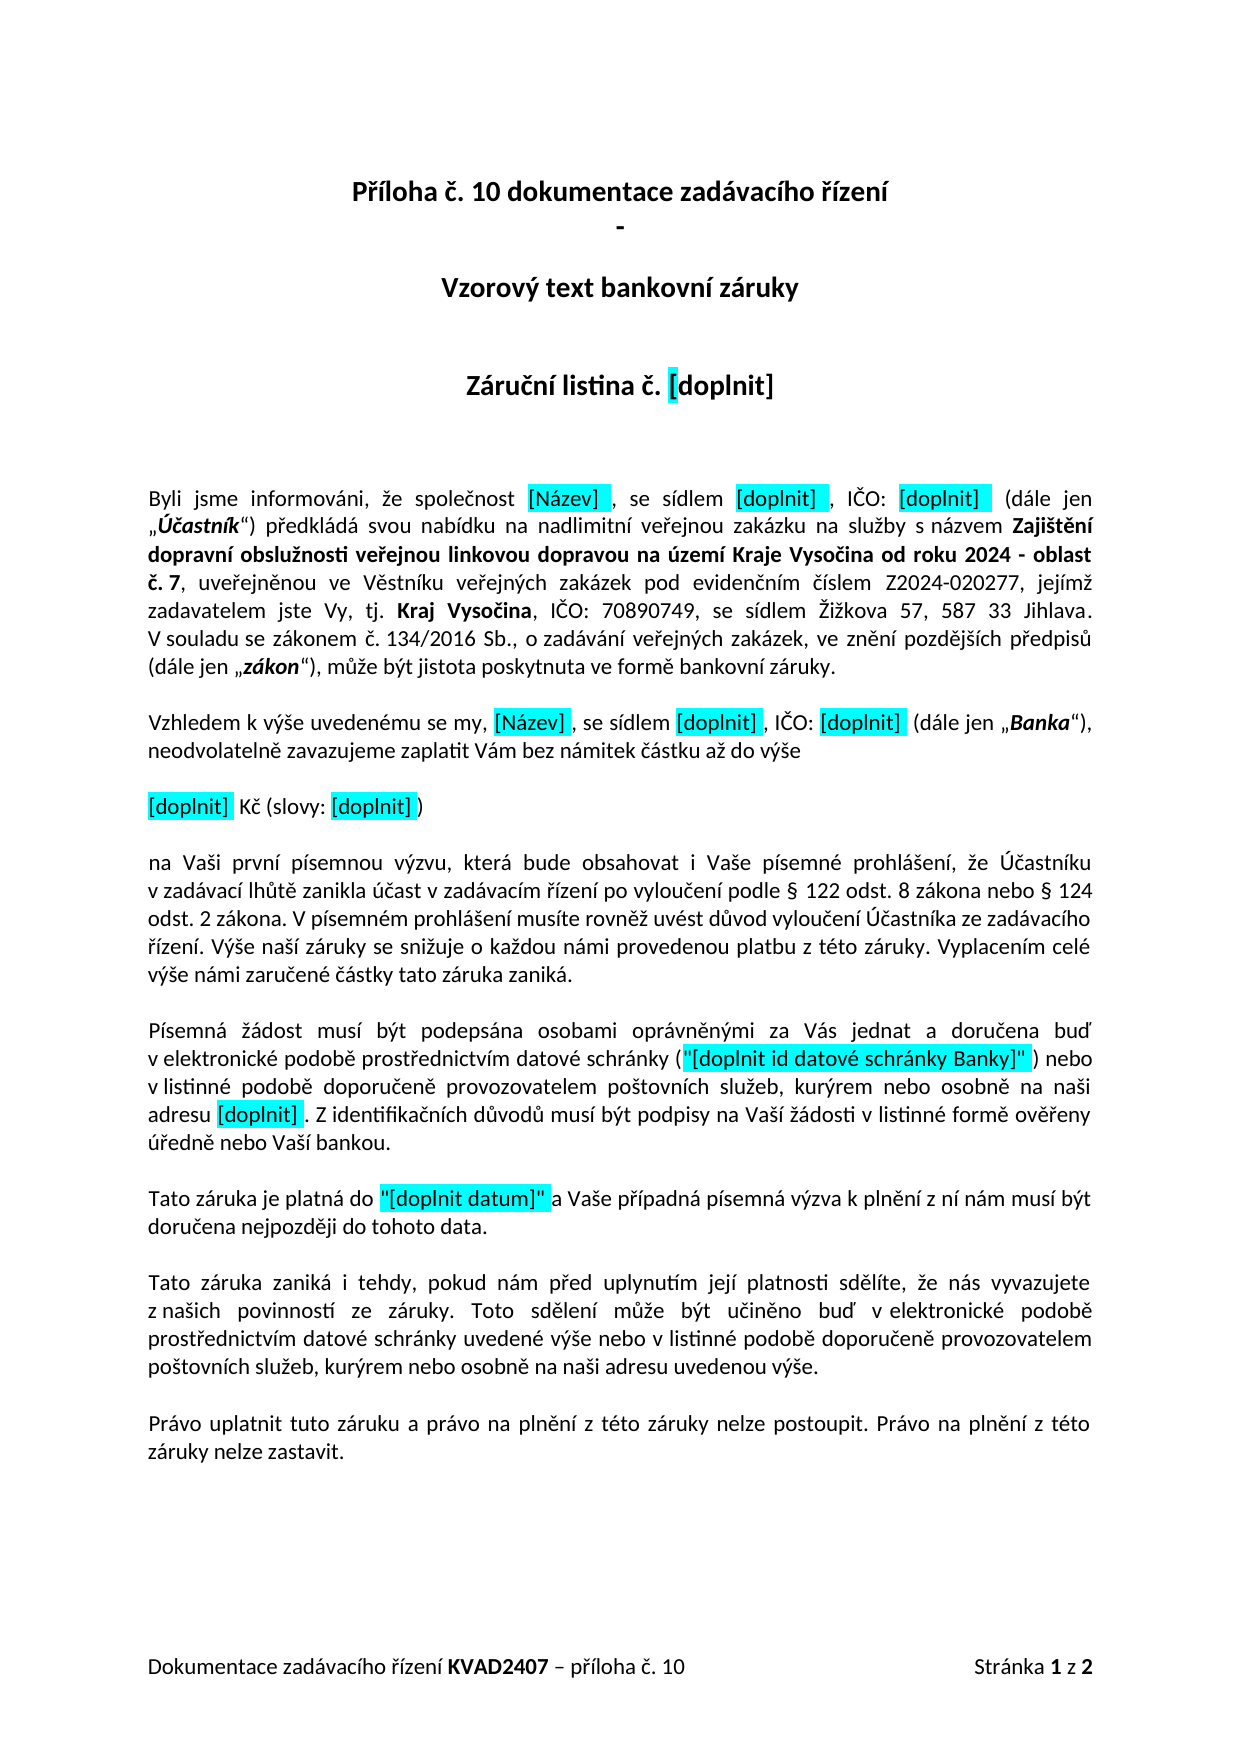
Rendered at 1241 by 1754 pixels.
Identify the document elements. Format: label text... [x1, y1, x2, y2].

text Právo uplatnit tuto záruku a právo na plnění z této záruky nelze postoupit. Právo na plnění z této záruky nelze zastavit. [148, 1409, 1093, 1465]
text Kč (slovy: ) [417, 792, 1093, 820]
text Vzhledem k výše uvedenému se my, , se sídlem , IČO: (dále jen „Banka“), neodvolatelně zavazujeme zaplatit Vám bez námitek částku až do výše [148, 708, 1093, 764]
text Záruční listina č. [678, 367, 1093, 403]
text Záruční listina č. [148, 367, 668, 403]
text Tato záruka zaniká i tehdy, pokud nám před uplynutím její platnosti sdělíte, že nás vyvazujete z našich povinností ze záruky. Toto sdělení může být učiněno buď v elektronické podobě prostřednictvím datové schránky uvedené výše nebo v listinné podobě doporučeně provozovatelem poštovních služeb, kurýrem nebo osobně na naši adresu uvedenou výše. [148, 1268, 1093, 1380]
text Tato záruka je platná do a Vaše případná písemná výzva k plnění z ní nám musí být doručena nejpozději do tohoto data. [148, 1184, 1093, 1240]
text Příloha č. 10 dokumentace zadávacího řízení [148, 173, 1093, 208]
text - [148, 208, 1093, 244]
text Kč (slovy: ) [234, 792, 331, 820]
text Vzorový text bankovní záruky [148, 269, 1093, 304]
text Byli jsme informováni, že společnost , se sídlem , IČO: (dále jen „Účastník“) předkládá svou nabídku na nadlimitní veřejnou zakázku na služby s názvem Zajištění dopravní obslužnosti veřejnou linkovou dopravou na území Kraje Vysočina od roku 2024 - oblast č. 7, uveřejněnou ve Věstníku veřejných zakázek pod evidenčním číslem Z2024-020277, jejímž zadavatelem jste Vy, tj. Kraj Vysočina, IČO: 70890749, se sídlem Žižkova 57, 587 33 Jihlava. V souladu se zákonem č. 134/2016 Sb., o zadávání veřejných zakázek, ve znění pozdějších předpisů (dále jen „zákon“), může být jistota poskytnuta ve formě bankovní záruky. [148, 484, 1093, 680]
text na Vaši první písemnou výzvu, která bude obsahovat i Vaše písemné prohlášení, že Účastníku v zadávací lhůtě zanikla účast v zadávacím řízení po vyloučení podle § 122 odst. 8 zákona nebo § 124 odst. 2 zákona. V písemném prohlášení musíte rovněž uvést důvod vyloučení Účastníka ze zadávacího řízení. Výše naší záruky se snižuje o každou námi provedenou platbu z této záruky. Vyplacením celé výše námi zaručené částky tato záruka zaniká. [148, 848, 1093, 988]
text Písemná žádost musí být podepsána osobami oprávněnými za Vás jednat a doručena buď v elektronické podobě prostřednictvím datové schránky () nebo v listinné podobě doporučeně provozovatelem poštovních služeb, kurýrem nebo osobně na naši adresu . Z identifikačních důvodů musí být podpisy na Vaší žádosti v listinné formě ověřeny úředně nebo Vaší bankou. [148, 1016, 1093, 1156]
